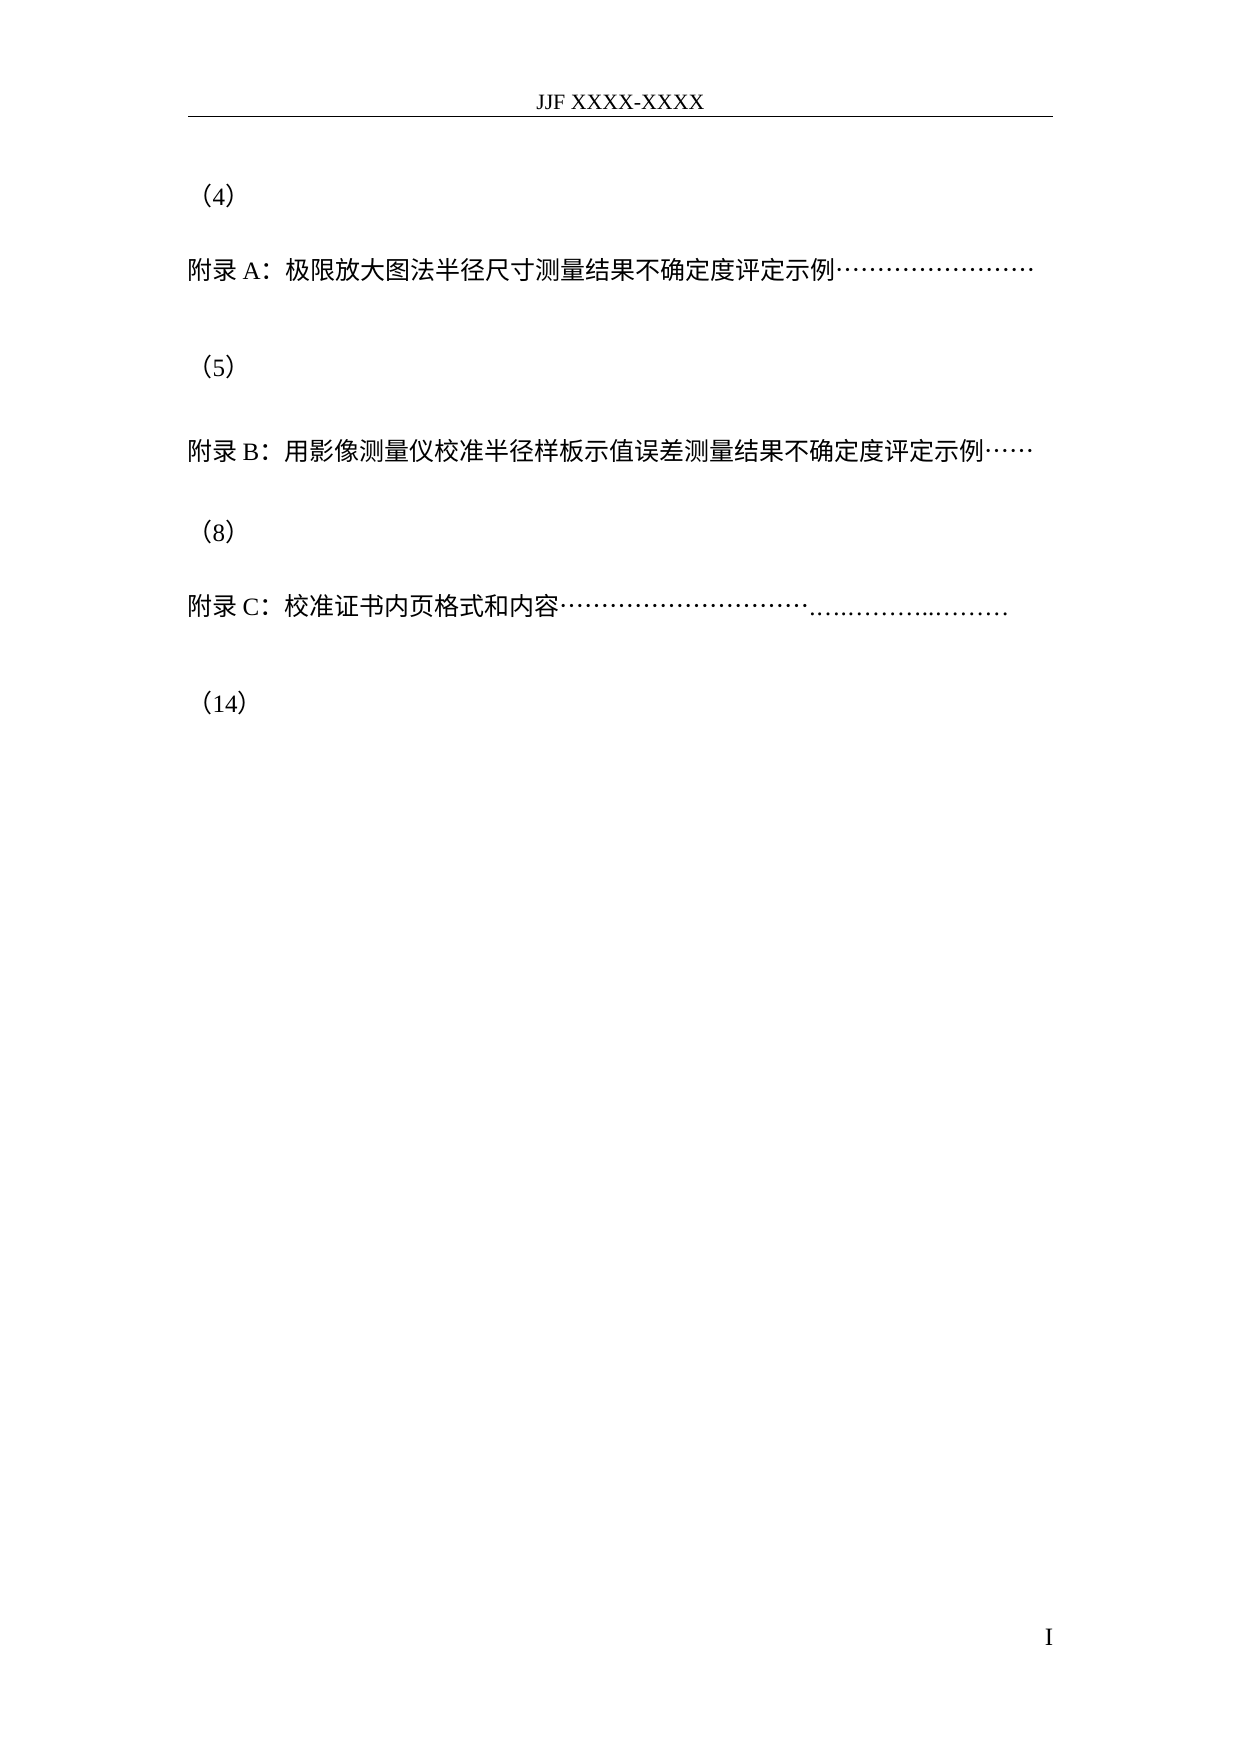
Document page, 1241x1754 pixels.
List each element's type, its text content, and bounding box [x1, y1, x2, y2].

text 附录C：校准证书内页格式和内容………………………….….………..……… （14） [187, 572, 1053, 734]
text 附录A：极限放大图法半径尺寸测量结果不确定度评定示例……………………（5） [187, 236, 1053, 398]
text 附录B：用影像测量仪校准半径样板示值误差测量结果不确定度评定示例……（8） [187, 417, 1053, 563]
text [187, 162, 1053, 227]
